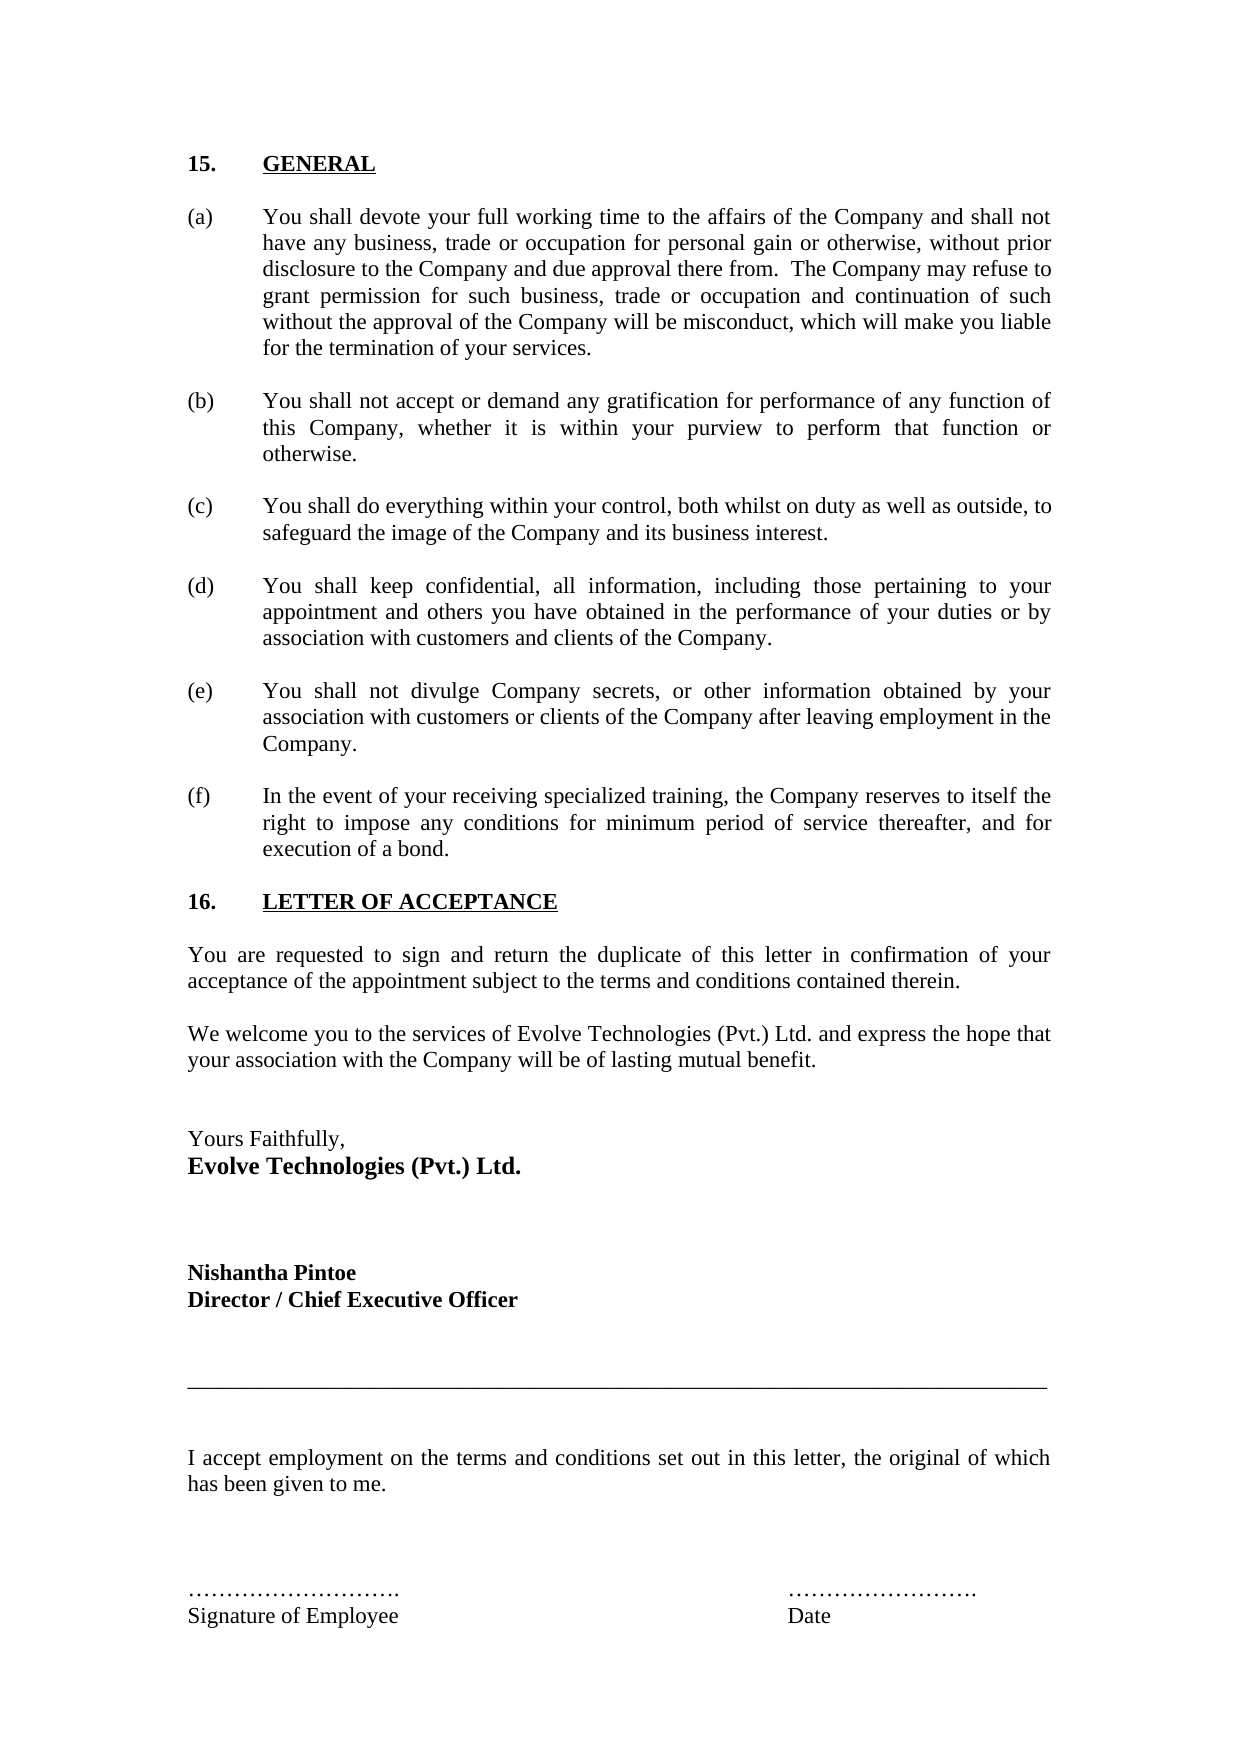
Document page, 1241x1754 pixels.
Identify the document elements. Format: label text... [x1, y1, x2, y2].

text (a) You shall devote your full working time to the affairs of the Company and shall not have any business, trade or occupation for personal gain or otherwise, without prior disclosure to the Company and due approval there from. The Company may refuse to grant permission for such business, trade or occupation and continuation of such without the approval of the Company will be misconduct, which will make you liable for the termination of your services. [187, 203, 1053, 361]
text (d) You shall keep confidential, all information, including those pertaining to your appointment and others you have obtained in the performance of your duties or by association with customers and clients of the Company. [187, 572, 1053, 651]
text Yours Faithfully, [187, 1125, 1053, 1151]
text (e) You shall not divulge Company secrets, or other information obtained by your association with customers or clients of the Company after leaving employment in the Company. [187, 677, 1053, 756]
text You are requested to sign and return the duplicate of this letter in confirmation of your acceptance of the appointment subject to the terms and conditions contained therein. [187, 941, 1053, 993]
text 15. GENERAL [187, 150, 1053, 176]
text Nishantha Pintoe [187, 1259, 1053, 1286]
text (f) In the event of your receiving specialized training, the Company reserves to itself the right to impose any conditions for minimum period of service thereafter, and for execution of a bond. [187, 782, 1053, 862]
text I accept employment on the terms and conditions set out in this letter, the original of which has been given to me. [187, 1444, 1053, 1496]
text We welcome you to the services of Evolve Technologies (Pvt.) Ltd. and express the hope that your association with the Company will be of lasting mutual benefit. [187, 1020, 1053, 1072]
text (b) You shall not accept or demand any gratification for performance of any function of this Company, whether it is within your purview to perform that function or otherwise. [187, 387, 1053, 466]
text ………………………. ……………………. [187, 1576, 1053, 1602]
text ___________________________________________________________________________ [187, 1365, 1053, 1391]
text Director / Chief Executive Officer [187, 1286, 1053, 1312]
text Signature of Employee Date [187, 1602, 1053, 1628]
text Evolve Technologies (Pvt.) Ltd. [187, 1151, 1053, 1180]
text 16. LETTER OF ACCEPTANCE [187, 888, 1053, 914]
text (c) You shall do everything within your control, both whilst on duty as well as outside, to safeguard the image of the Company and its business interest. [187, 493, 1053, 545]
